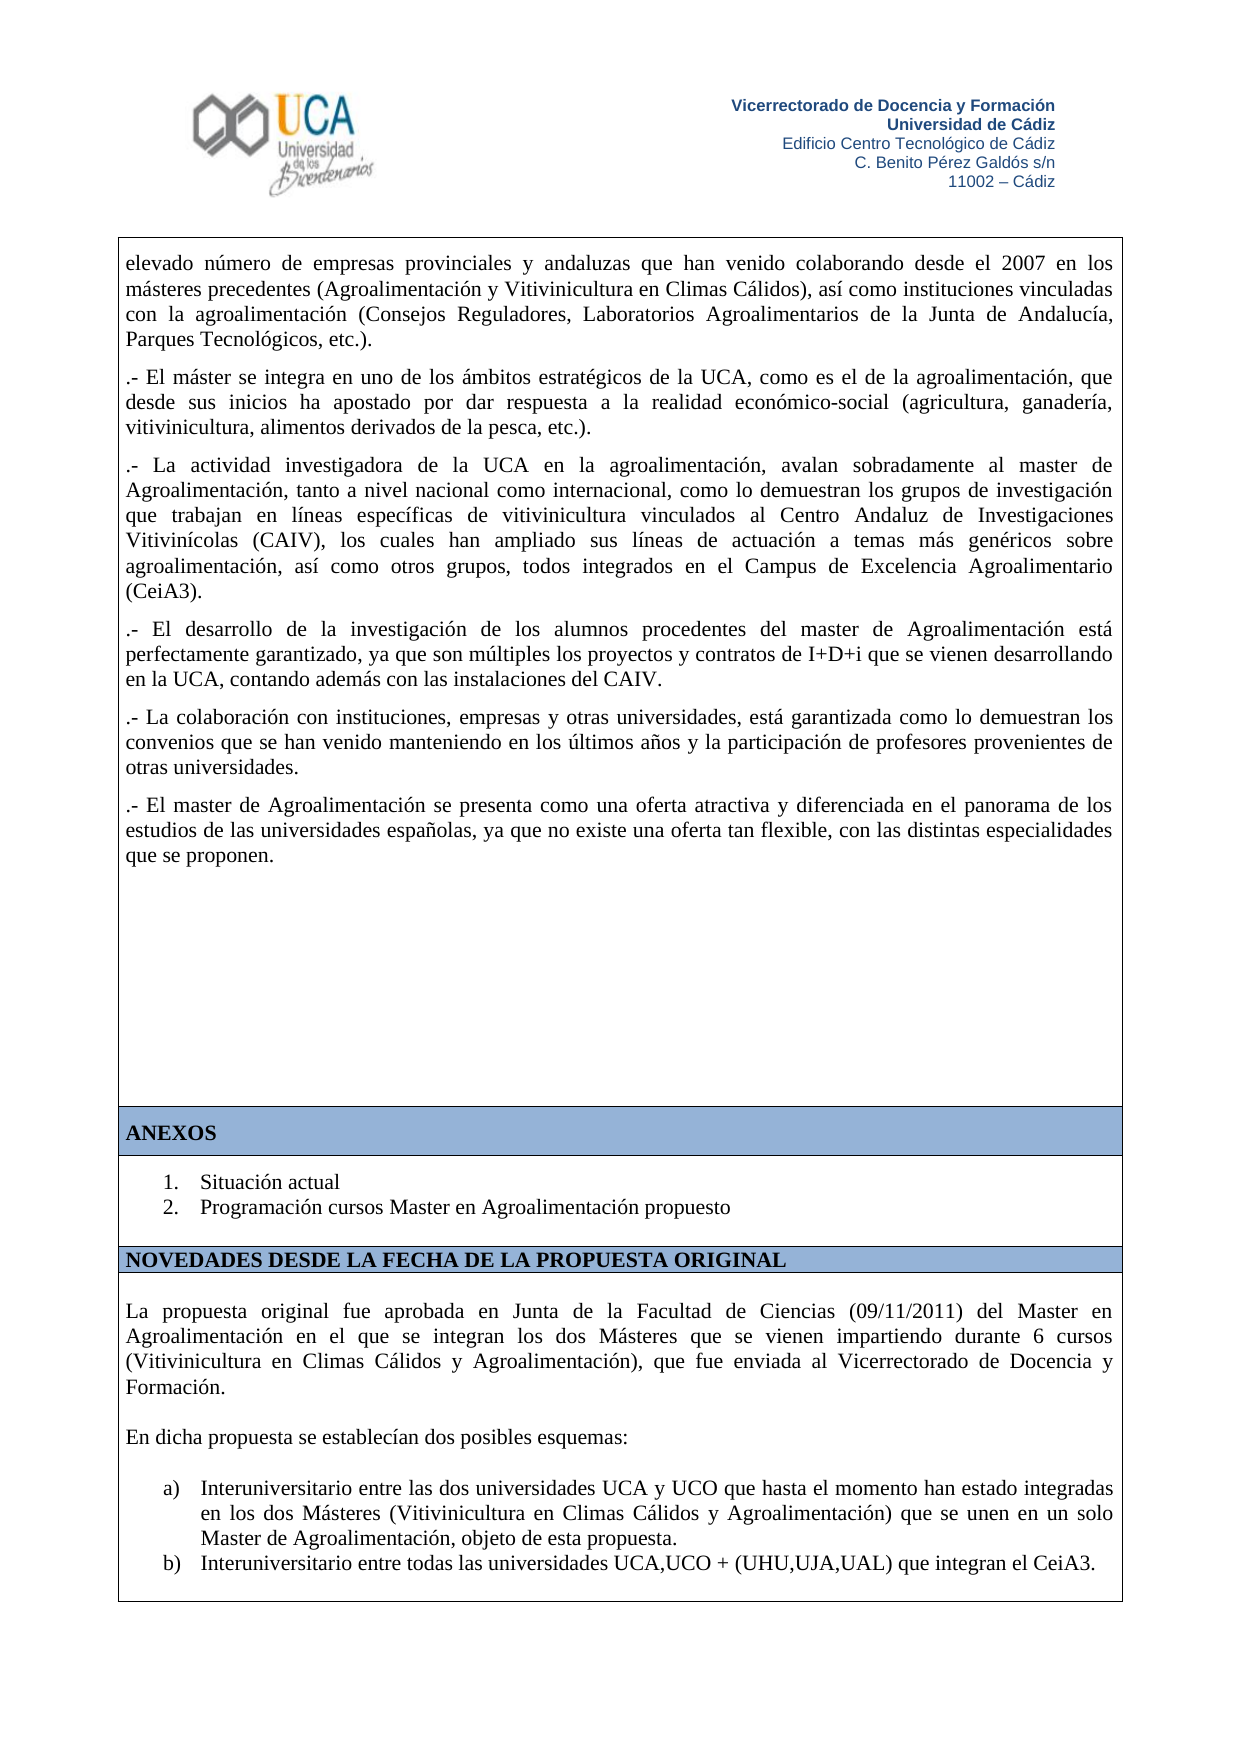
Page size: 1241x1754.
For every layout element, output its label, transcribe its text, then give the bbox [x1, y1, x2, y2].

table_cell Situación actual Programación cursos Master en Agroalimentación propuesto [119, 1156, 1122, 1246]
table_cell NOVEDADES DESDE LA FECHA DE LA PROPUESTA ORIGINAL [119, 1247, 1122, 1272]
picture [177, 73, 389, 213]
table_cell ANEXOS [119, 1107, 1122, 1155]
